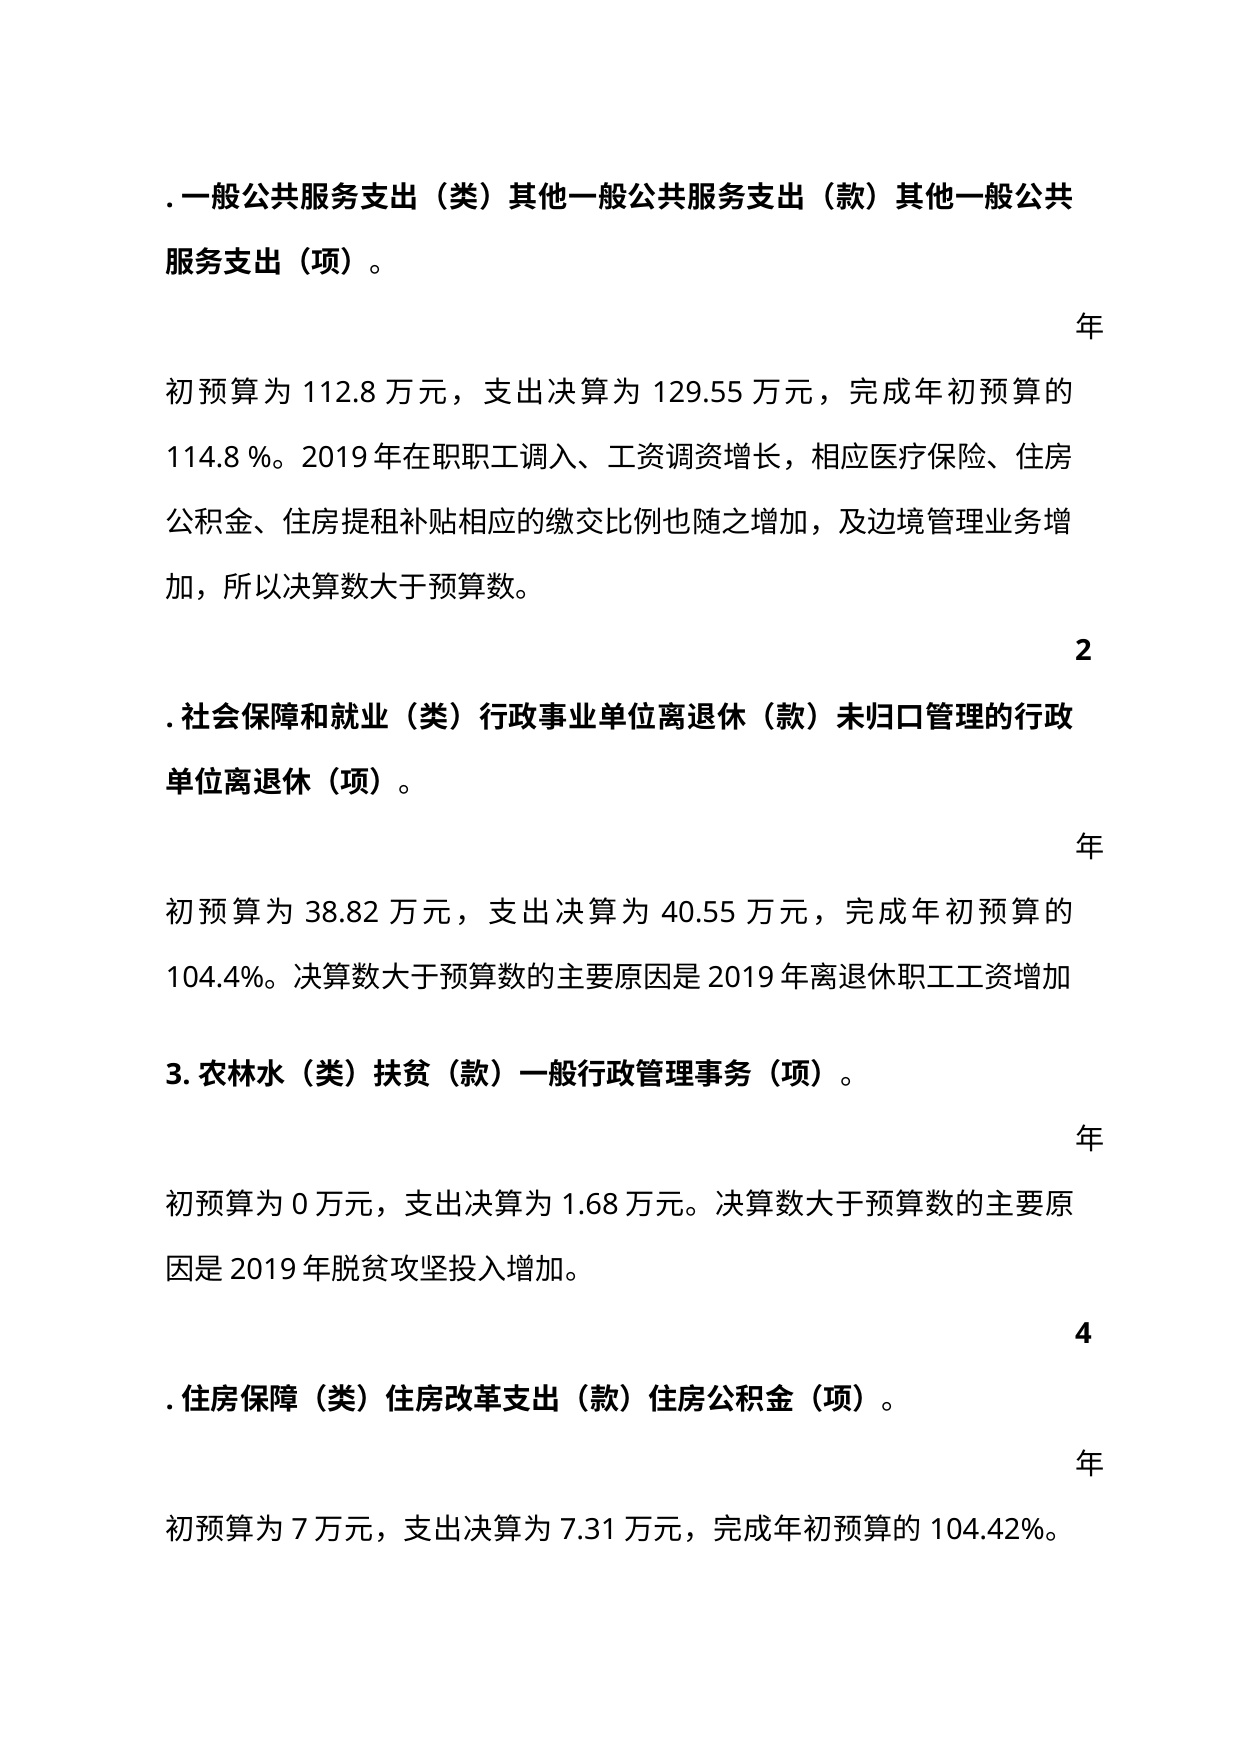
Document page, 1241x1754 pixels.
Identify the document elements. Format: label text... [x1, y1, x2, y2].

text 3. 农林水（类）扶贫（款）一般行政管理事务（项）。 [165, 1007, 1075, 1104]
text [165, 1429, 1075, 1559]
text 4. 住房保障（类）住房改革支出（款）住房公积金（项）。 [165, 1299, 1075, 1429]
text 年初预算为112.8万元，支出决算为129.55万元，完成年初预算的 114.8 %。2019年在职职工调入、工资调资增长，相应医疗保险、住房公积金、住房提租补贴相应的缴交比例也随之增加，及边境管理业务增加，所以决算数大于预算数。 [165, 292, 1075, 617]
text 年初预算为38.82万元，支出决算为40.55万元，完成年初预算的104.4%。决算数大于预算数的主要原因是2019年离退休职工工资增加 [165, 812, 1075, 1007]
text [165, 162, 1075, 292]
text 年初预算为0万元，支出决算为1.68万元。决算数大于预算数的主要原因是2019年脱贫攻坚投入增加。 [165, 1104, 1075, 1299]
text 2. 社会保障和就业（类）行政事业单位离退休（款）未归口管理的行政单位离退休（项）。 [165, 617, 1075, 812]
